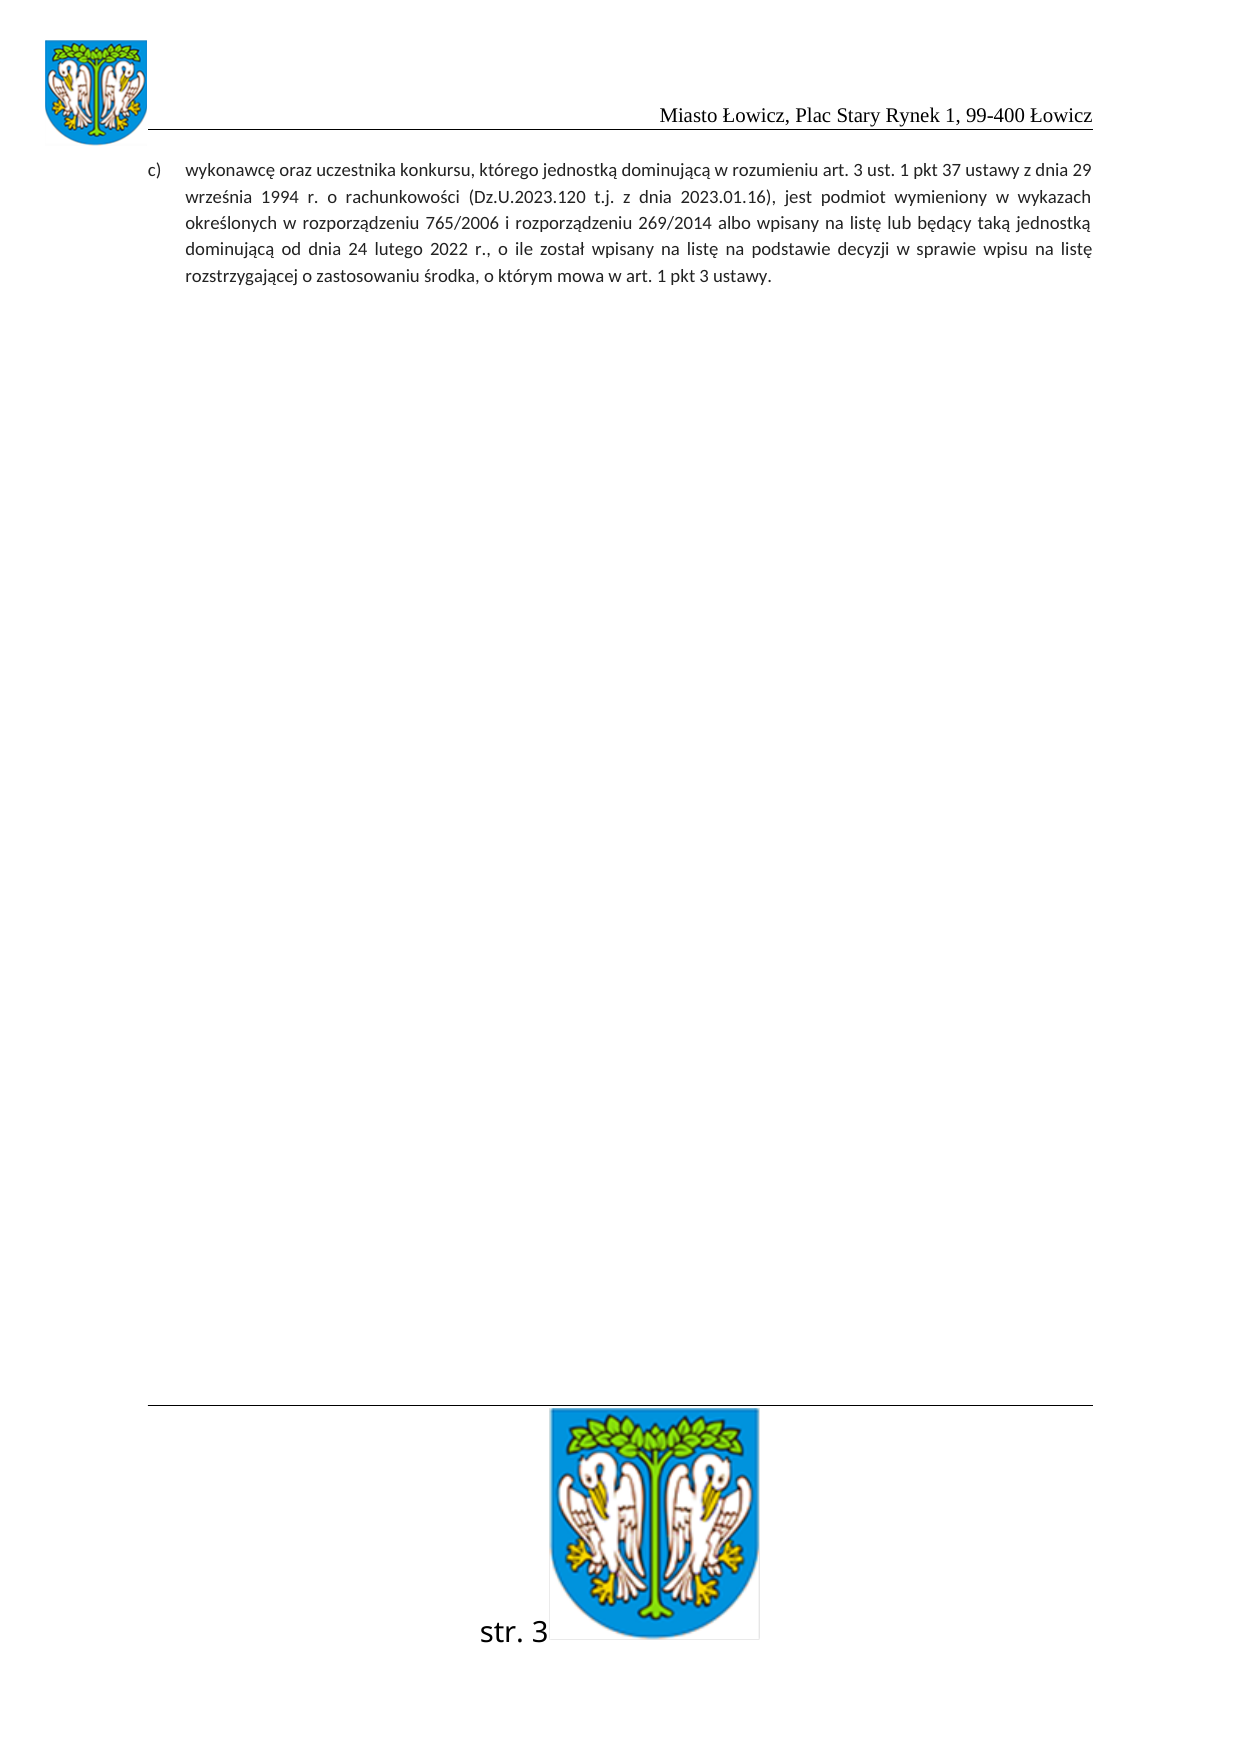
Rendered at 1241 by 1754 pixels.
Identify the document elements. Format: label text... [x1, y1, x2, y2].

picture [43, 40, 147, 144]
picture [548, 1408, 761, 1643]
picture [102, 107, 147, 144]
list wykonawcę oraz uczestnika konkursu, którego jednostką dominującą w rozumieniu art. 3 ust. 1 pkt 37 ustawy z dnia 29 września 1994 r. o rachunkowości (Dz.U.2023.120 t.j. z dnia 2023.01.16), jest podmiot wymieniony w wykazach określonych w rozporządzeniu 765/2006 i rozporządzeniu 269/2014 albo wpisany na listę lub będący taką jednostką dominującą od dnia 24 lutego 2022 r., o ile został wpisany na listę na podstawie decyzji w sprawie wpisu na listę rozstrzygającej o zastosowaniu środka, o którym mowa w art. 1 pkt 3 ustawy. [148, 158, 1093, 287]
